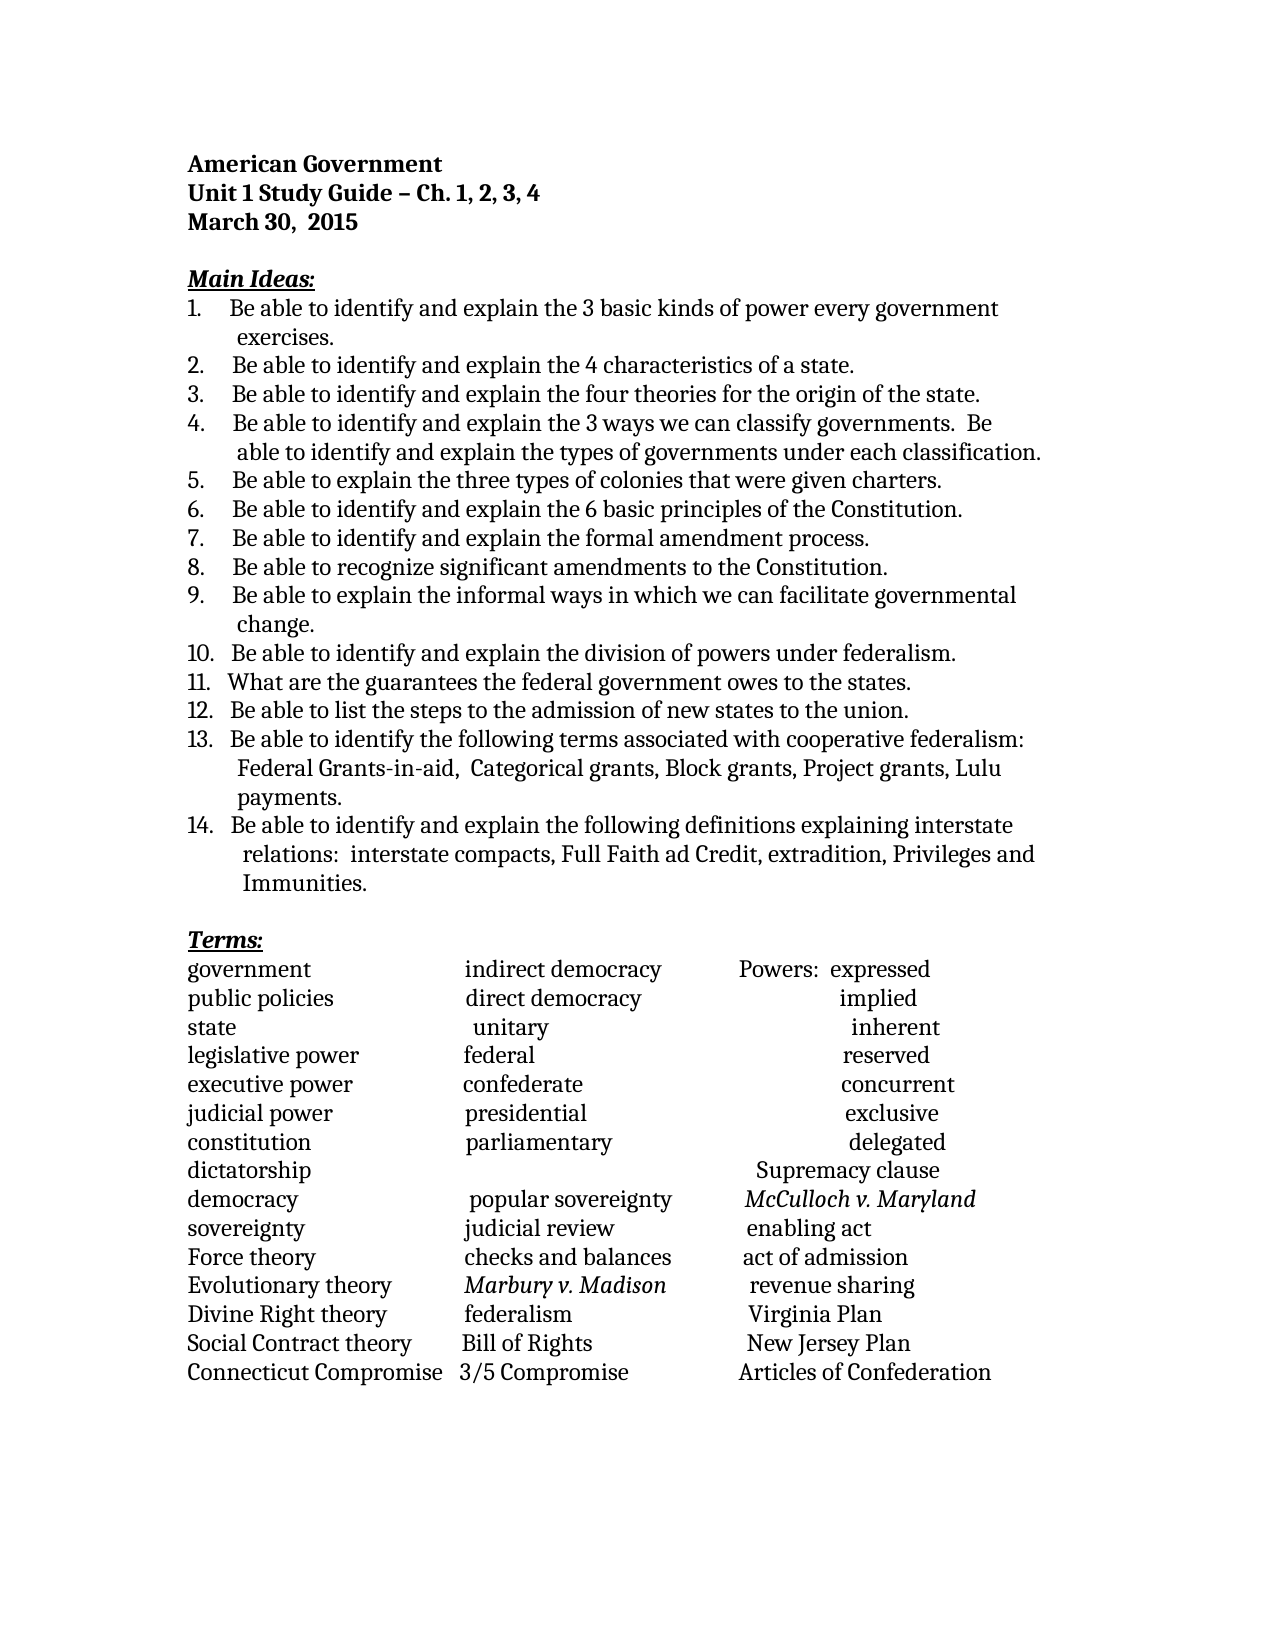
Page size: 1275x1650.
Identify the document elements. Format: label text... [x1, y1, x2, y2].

text democracy popular sovereignty McCulloch v. Maryland [187, 1185, 1087, 1214]
text Terms: [187, 926, 1087, 955]
text Divine Right theory federalism Virginia Plan [187, 1300, 1087, 1329]
text 7. Be able to identify and explain the formal amendment process. [187, 524, 1087, 552]
text able to identify and explain the types of governments under each classification. [187, 437, 1087, 466]
text American Government [187, 150, 1087, 179]
text 2. Be able to identify and explain the 4 characteristics of a state. [187, 351, 1087, 380]
text constitution parliamentary delegated [187, 1127, 1087, 1156]
text 5. Be able to explain the three types of colonies that were given charters. [187, 466, 1087, 495]
text executive power confederate concurrent [187, 1070, 1087, 1099]
text Federal Grants-in-aid, Categorical grants, Block grants, Project grants, Lulu [187, 754, 1087, 782]
text relations: interstate compacts, Full Faith ad Credit, extradition, Privileges and [187, 840, 1087, 869]
text 8. Be able to recognize significant amendments to the Constitution. [187, 552, 1087, 581]
text state unitary inherent [187, 1012, 1087, 1041]
text Immunities. [187, 869, 1087, 897]
text 12. Be able to list the steps to the admission of new states to the union. [187, 696, 1087, 725]
text Connecticut Compromise 3/5 Compromise Articles of Confederation [187, 1357, 1087, 1386]
text 1. Be able to identify and explain the 3 basic kinds of power every government [187, 294, 1087, 322]
text exercises. [187, 322, 1087, 351]
text 14. Be able to identify and explain the following definitions explaining interstate [187, 811, 1087, 840]
text March 30, 2015 [187, 207, 1087, 236]
text 3. Be able to identify and explain the four theories for the origin of the state. [187, 380, 1087, 409]
text Main Ideas: [187, 265, 1087, 294]
text 11. What are the guarantees the federal government owes to the states. [187, 667, 1087, 696]
text 10. Be able to identify and explain the division of powers under federalism. [187, 639, 1087, 667]
text 13. Be able to identify the following terms associated with cooperative federalism: [187, 725, 1087, 754]
text change. [187, 610, 1087, 639]
text Social Contract theory Bill of Rights New Jersey Plan [187, 1329, 1087, 1357]
text 9. Be able to explain the informal ways in which we can facilitate governmental [187, 581, 1087, 610]
text public policies direct democracy implied [187, 984, 1087, 1012]
text government indirect democracy Powers: expressed [187, 955, 1087, 984]
text Force theory checks and balances act of admission [187, 1242, 1087, 1271]
text dictatorship Supremacy clause [187, 1156, 1087, 1185]
text judicial power presidential exclusive [187, 1099, 1087, 1127]
text legislative power federal reserved [187, 1041, 1087, 1070]
text Unit 1 Study Guide – Ch. 1, 2, 3, 4 [187, 179, 1087, 207]
text sovereignty judicial review enabling act [187, 1214, 1087, 1242]
text payments. [187, 782, 1087, 811]
text 6. Be able to identify and explain the 6 basic principles of the Constitution. [187, 495, 1087, 524]
text Evolutionary theory Marbury v. Madison revenue sharing [187, 1271, 1087, 1300]
text 4. Be able to identify and explain the 3 ways we can classify governments. Be [187, 409, 1087, 437]
